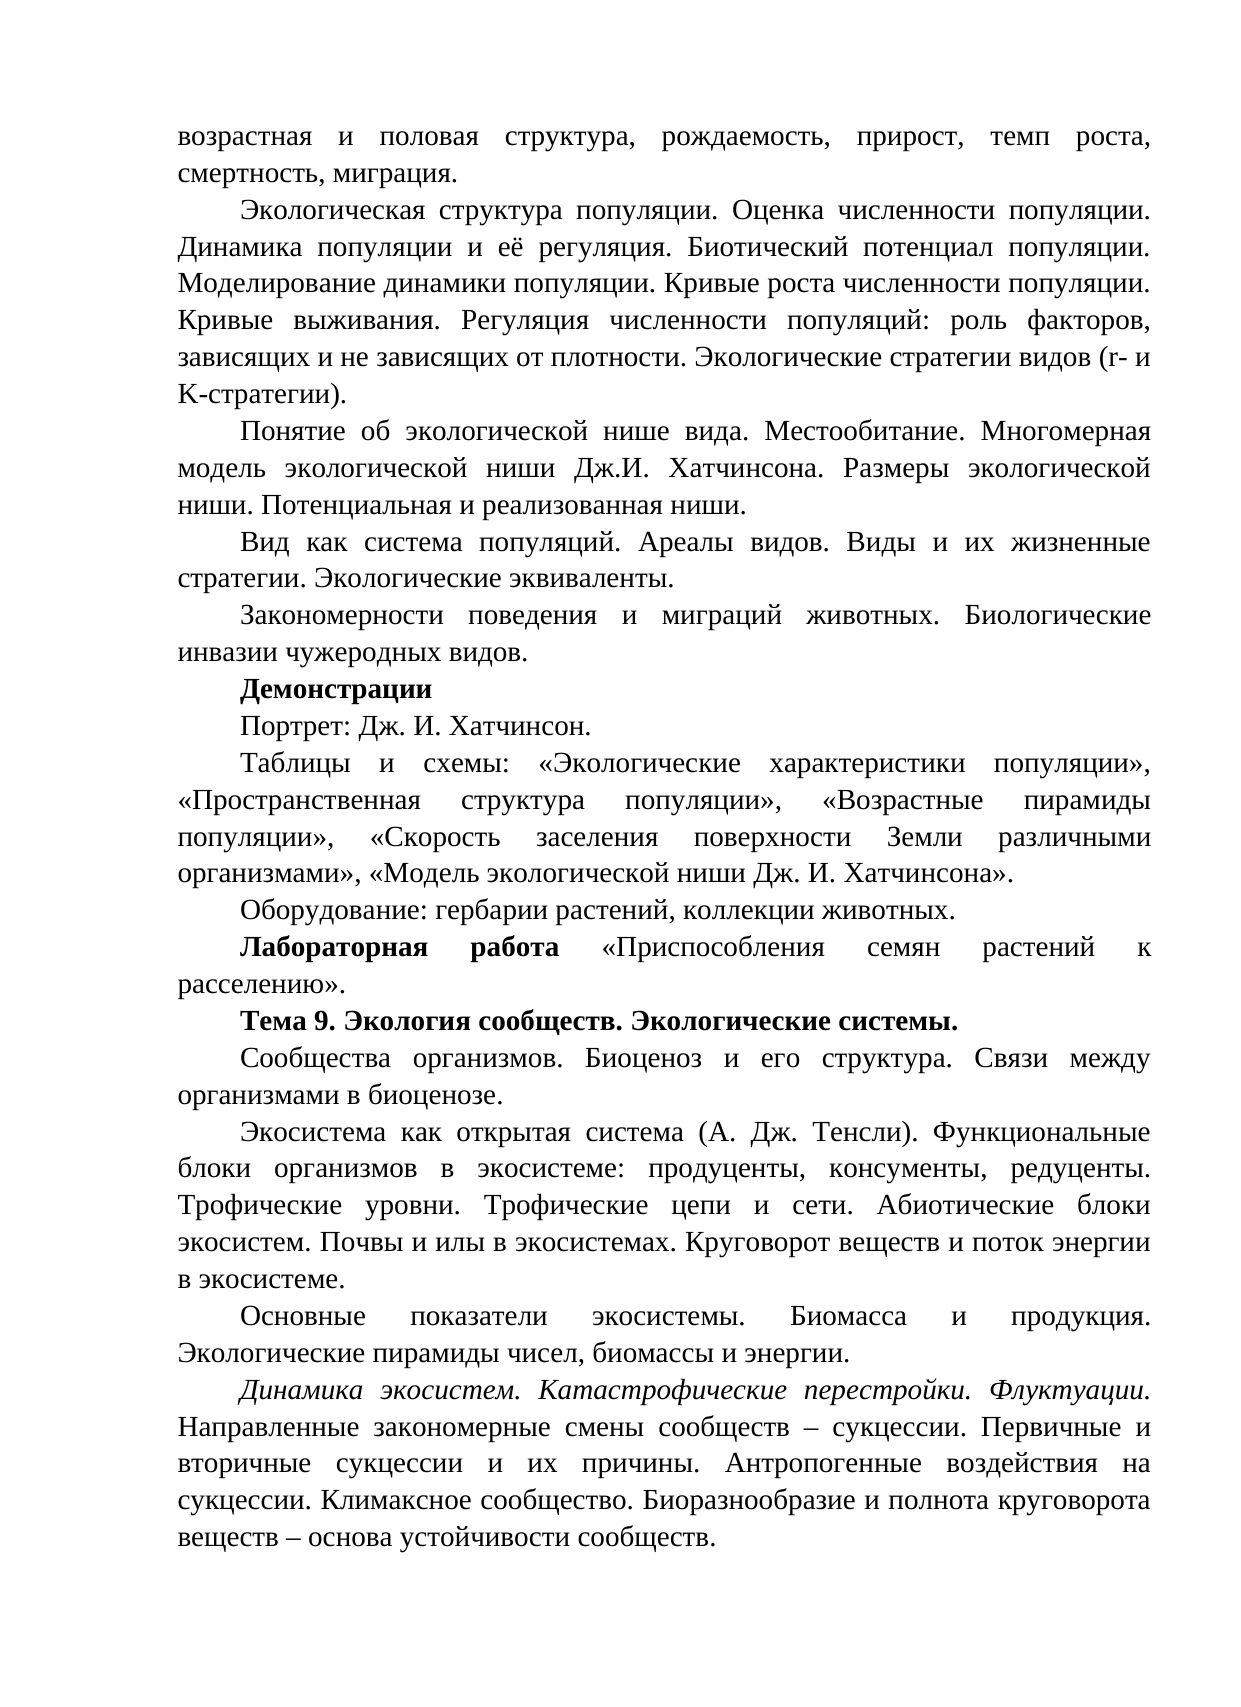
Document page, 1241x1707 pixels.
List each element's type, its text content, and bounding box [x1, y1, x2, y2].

text Закономерности поведения и миграций животных. Биологические инвазии чужеродных видов. [177, 597, 1152, 668]
text Экосистема как открытая система (А. Дж. Тенсли). Функциональные блоки организмов в экосистеме: продуценты, консументы, редуценты. Трофические уровни. Трофические цепи и сети. Абиотические блоки экосистем. Почвы и илы в экосистемах. Круговорот веществ и поток энергии в экосистеме. [177, 1114, 1152, 1295]
text Оборудование: гербарии растений, коллекции животных. [177, 892, 1152, 926]
text Динамика экосистем. Катастрофические перестройки. Флуктуации. Направленные закономерные смены сообществ – сукцессии. Первичные и вторичные сукцессии и их причины. Антропогенные воздействия на сукцессии. Климаксное сообщество. Биоразнообразие и полнота круговорота веществ – основа устойчивости сообществ. [177, 1372, 1152, 1553]
text Сообщества организмов. Биоценоз и его структура. Связи между организмами в биоценозе. [177, 1040, 1152, 1110]
text Вид как система популяций. Ареалы видов. Виды и их жизненные стратегии. Экологические эквиваленты. [177, 524, 1152, 594]
text Демонстрации [177, 671, 1152, 705]
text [177, 118, 1152, 188]
text Понятие об экологической нише вида. Местообитание. Многомерная модель экологической ниши Дж.И. Хатчинсона. Размеры экологической ниши. Потенциальная и реализованная ниши. [177, 413, 1152, 520]
text Портрет: Дж. И. Хатчинсон. [177, 708, 1152, 742]
text Основные показатели экосистемы. Биомасса и продукция. Экологические пирамиды чисел, биомассы и энергии. [177, 1298, 1152, 1368]
text Тема 9. Экология сообществ. Экологические системы. [177, 1003, 1152, 1037]
text Лабораторная работа «Приспособления семян растений к расселению». [177, 929, 1152, 1000]
text Экологическая структура популяции. Оценка численности популяции. Динамика популяции и её регуляция. Биотический потенциал популяции. Моделирование динамики популяции. Кривые роста численности популяции. Кривые выживания. Регуляция численности популяций: роль факторов, зависящих и не зависящих от плотности. Экологические стратегии видов (r- и K-стратегии). [177, 192, 1152, 410]
text Таблицы и схемы: «Экологические характеристики популяции», «Пространственная структура популяции», «Возрастные пирамиды популяции», «Скорость заселения поверхности Земли различными организмами», «Модель экологической ниши Дж. И. Хатчинсона». [177, 745, 1152, 889]
